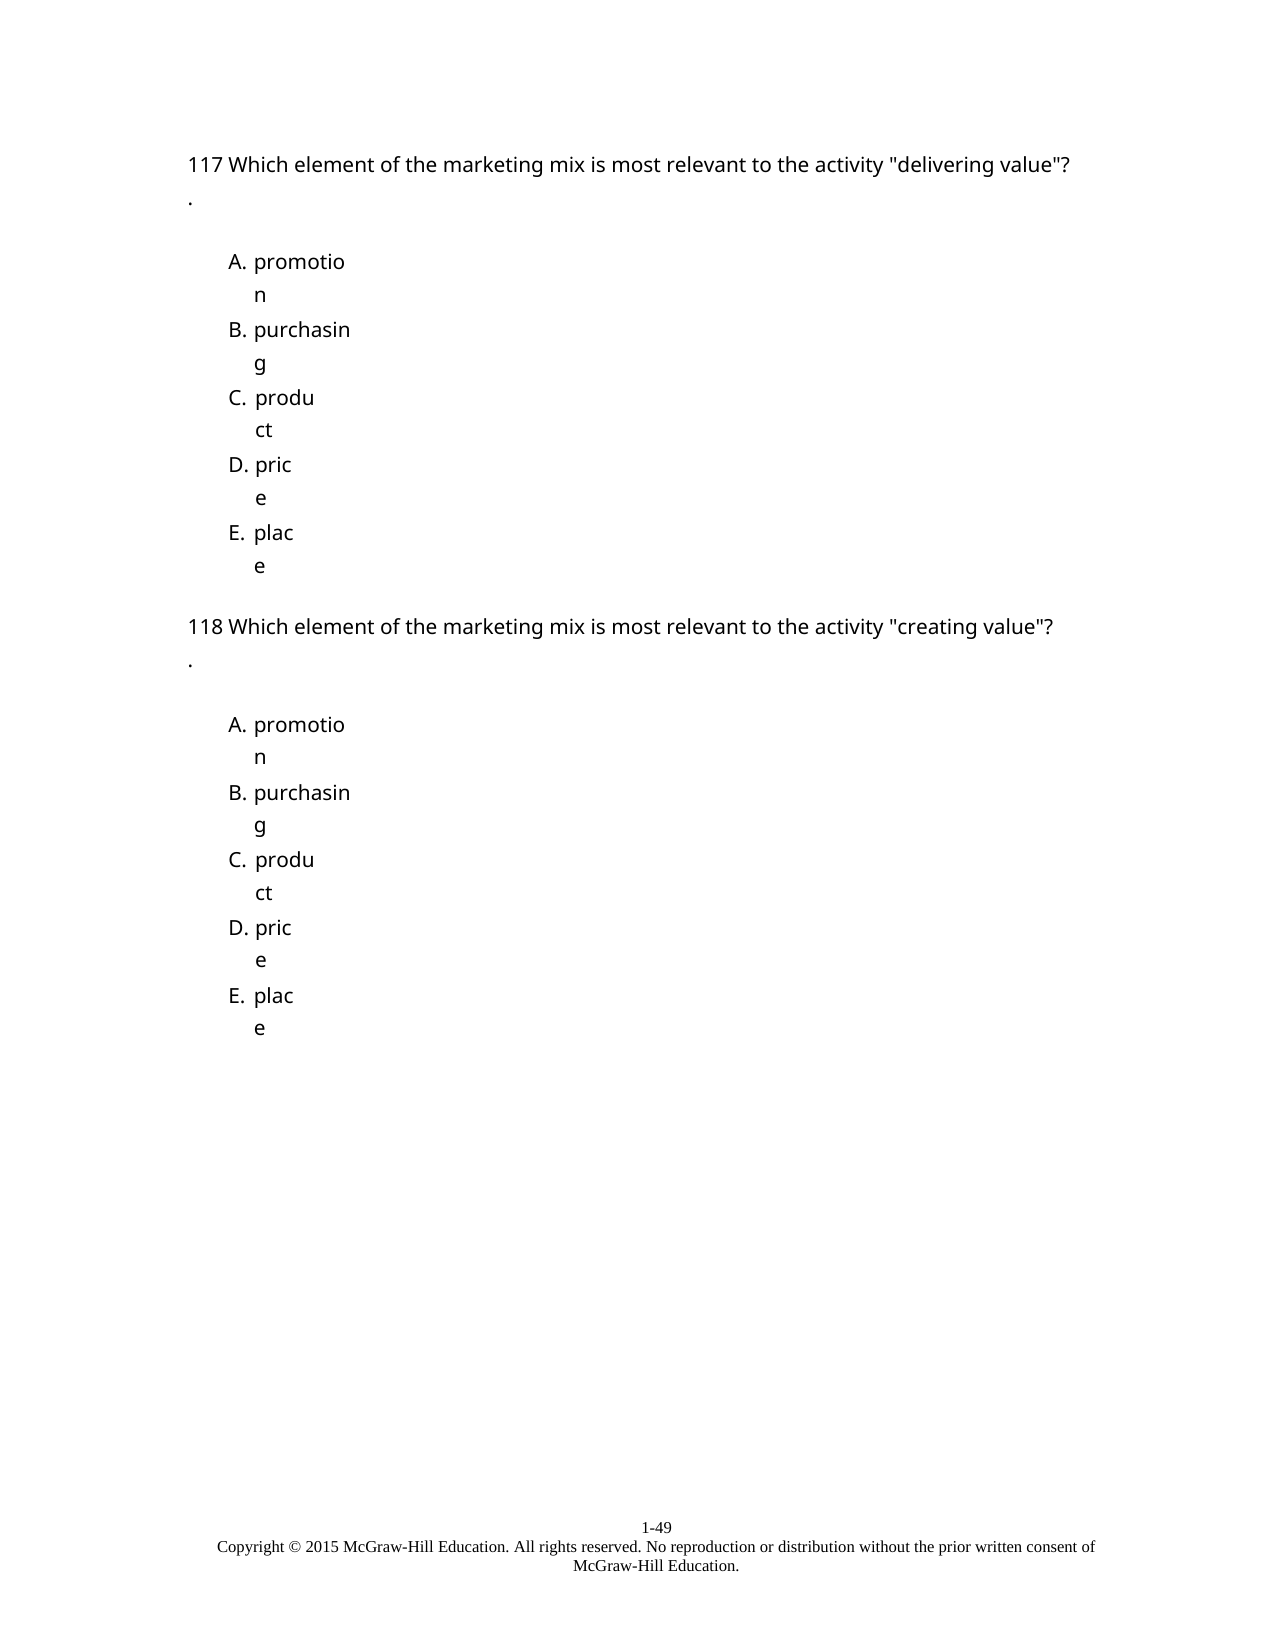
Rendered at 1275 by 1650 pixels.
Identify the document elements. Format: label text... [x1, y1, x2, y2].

table_header Which element of the marketing mix is most relevant to the activity "delivering value"? [228, 150, 1125, 583]
table_header 118. [188, 613, 228, 1046]
table_header Which element of the marketing mix is most relevant to the activity "creating value"? [228, 613, 1125, 1046]
table_header 117. [188, 150, 228, 583]
